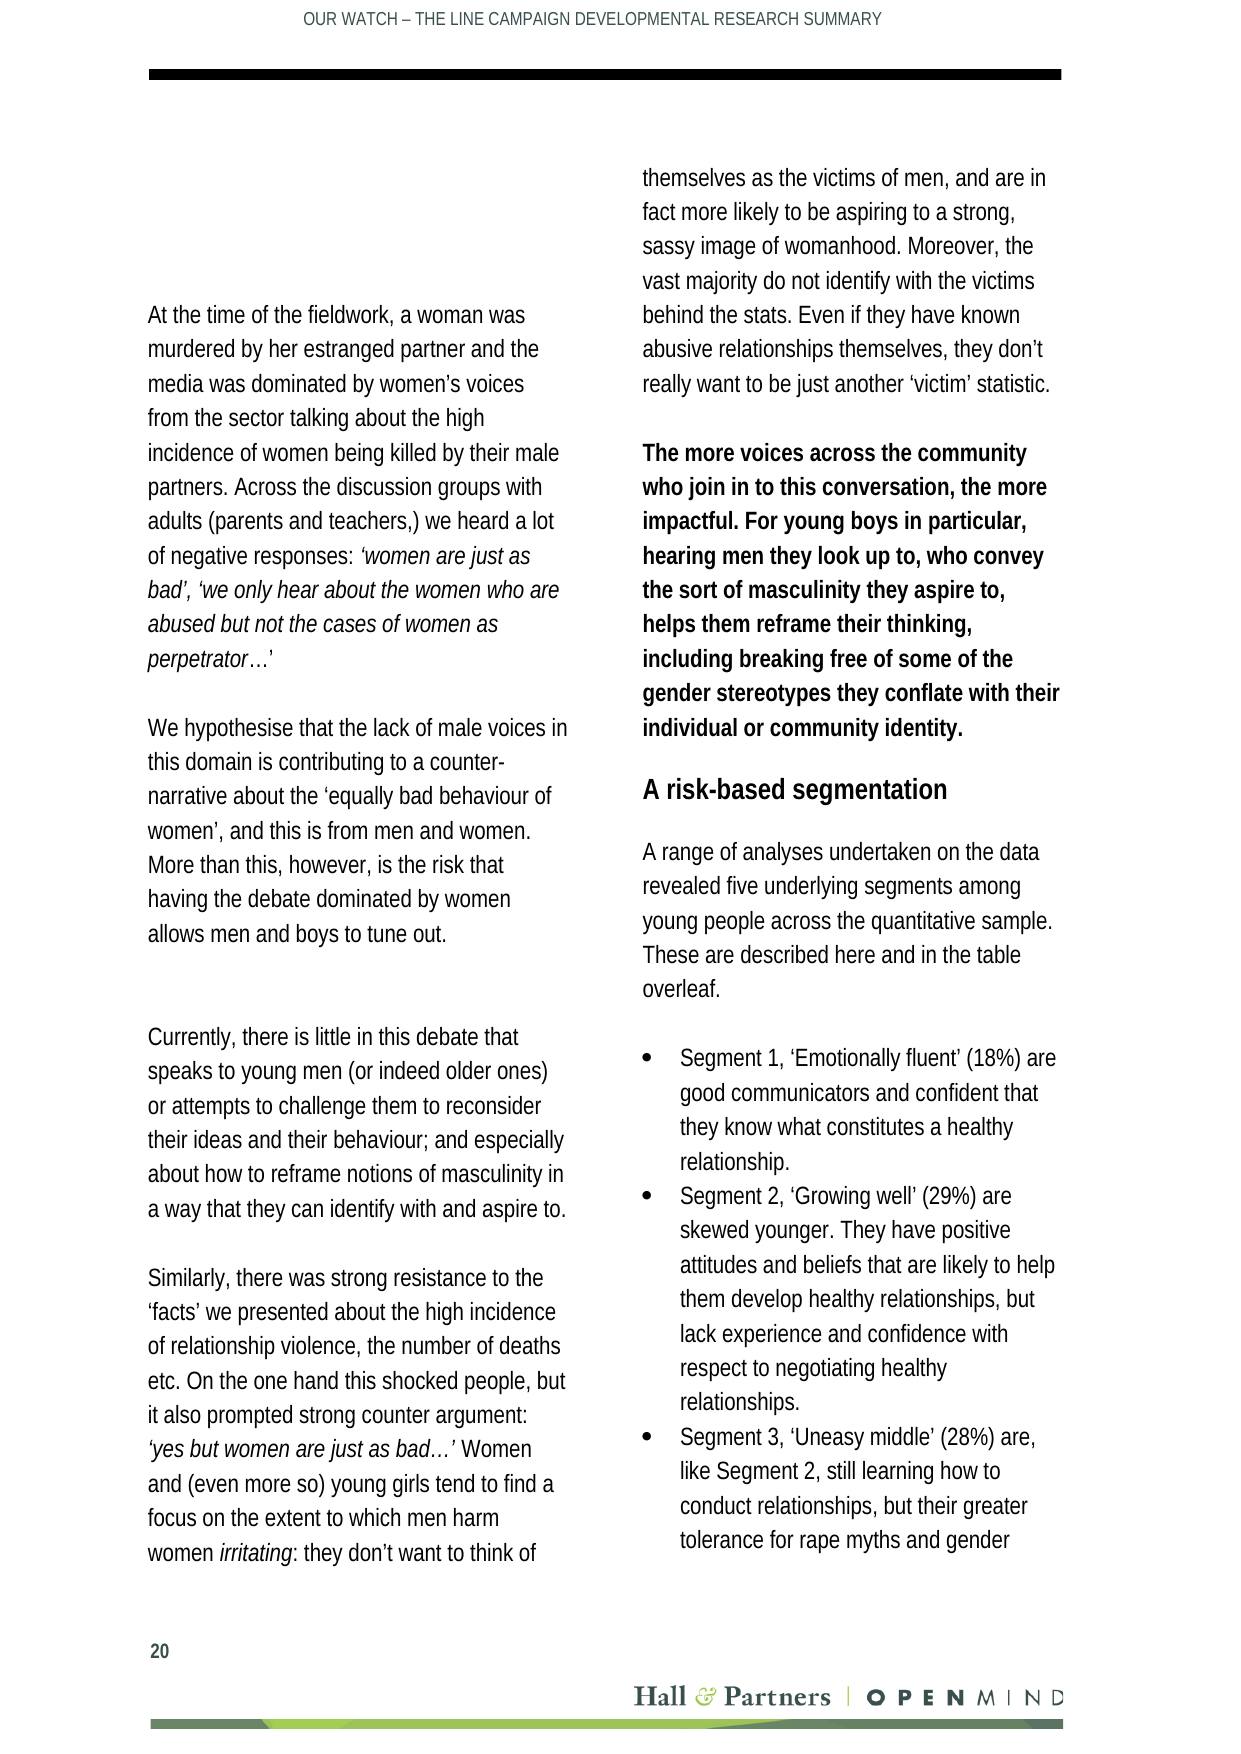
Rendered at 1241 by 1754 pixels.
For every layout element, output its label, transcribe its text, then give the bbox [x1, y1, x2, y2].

text Similarly, there was strong resistance to the ‘facts’ we presented about the high incidence of relationship violence, the number of deaths etc. On the one hand this shocked people, but it also prompted strong counter argument: ‘yes but women are just as bad…’ Women and (even more so) young girls tend to find a focus on the extent to which men harm women irritating: they don’t want to think of themselves as the victims of men, and are in fact more likely to be aspiring to a strong, sassy image of womanhood. Moreover, the vast majority do not identify with the victims behind the stats. Even if they have known abusive relationships themselves, they don’t really want to be just another ‘victim’ statistic. [642, 162, 1063, 397]
list Segment 2, ‘Growing well’ (29%) are skewed younger. They have positive attitudes and beliefs that are likely to help them develop healthy relationships, but lack experience and confidence with respect to negotiating healthy relationships. [642, 1181, 1063, 1416]
text Similarly, there was strong resistance to the ‘facts’ we presented about the high incidence of relationship violence, the number of deaths etc. On the one hand this shocked people, but it also prompted strong counter argument: ‘yes but women are just as bad…’ Women and (even more so) young girls tend to find a focus on the extent to which men harm women irritating: they don’t want to think of themselves as the victims of men, and are in fact more likely to be aspiring to a strong, sassy image of womanhood. Moreover, the vast majority do not identify with the victims behind the stats. Even if they have known abusive relationships themselves, they don’t really want to be just another ‘victim’ statistic. [148, 1262, 568, 1566]
text These are described here and in the table overleaf. [642, 940, 1063, 1003]
text We hypothesise that the lack of male voices in this domain is contributing to a counter-narrative about the ‘equally bad behaviour of women’, and this is from men and women. More than this, however, is the risk that having the debate dominated by women allows men and boys to tune out. [148, 712, 568, 947]
list Segment 1, ‘Emotionally fluent’ (18%) are good communicators and confident that they know what constitutes a healthy relationship. [642, 1043, 1063, 1175]
text The more voices across the community who join in to this conversation, the more impactful. For young boys in particular, hearing men they look up to, who convey the sort of masculinity they aspire to, helps them reframe their thinking, including breaking free of some of the gender stereotypes they conflate with their individual or community identity. [642, 437, 1063, 741]
text Currently, there is little in this debate that speaks to young men (or indeed older ones) or attempts to challenge them to reconsider their ideas and their behaviour; and especially about how to reframe notions of masculinity in a way that they can identify with and aspire to. [148, 1022, 568, 1222]
picture [150, 1719, 1064, 1729]
text At the time of the fieldwork, a woman was murdered by her estranged partner and the media was dominated by women’s voices from the sector talking about the high incidence of women being killed by their male partners. Across the discussion groups with adults (parents and teachers,) we heard a lot of negative responses: ‘women are just as bad’, ‘we only hear about the women who are abused but not the cases of women as perpetrator…’ [148, 300, 568, 672]
subtitle A risk-based segmentation [642, 772, 1063, 805]
text A range of analyses undertaken on the data revealed five underlying segments among young people across the quantitative sample. [642, 837, 1063, 934]
picture [634, 1685, 1064, 1706]
